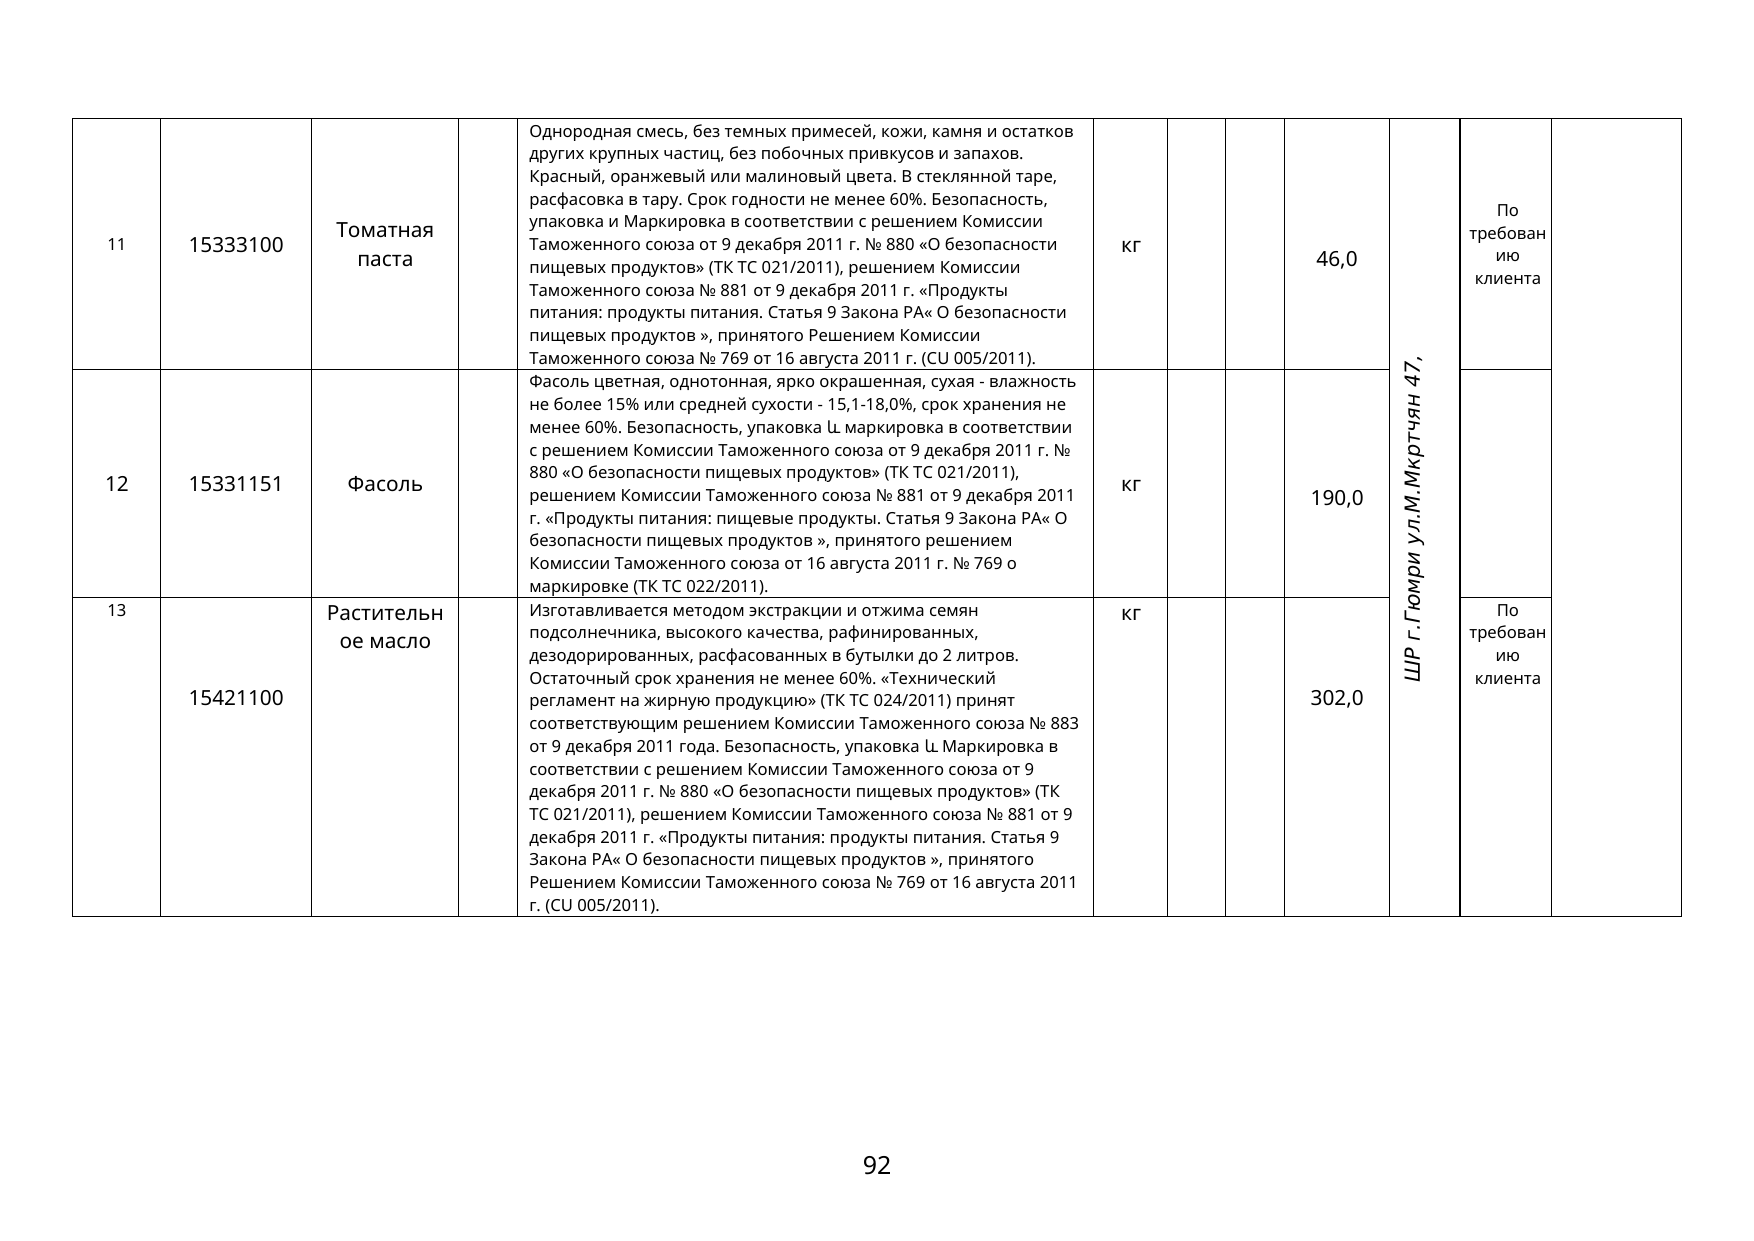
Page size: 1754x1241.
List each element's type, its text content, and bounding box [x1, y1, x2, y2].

table_cell [1168, 370, 1225, 597]
table_cell [1168, 598, 1225, 916]
table_cell [1226, 598, 1284, 916]
table_cell [1168, 119, 1225, 369]
table_cell [1226, 370, 1284, 597]
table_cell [1461, 119, 1551, 369]
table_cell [1390, 119, 1459, 916]
table_cell 15331151 [161, 370, 311, 597]
table_cell [459, 598, 517, 916]
table_cell Томатная паста [312, 119, 458, 369]
table_cell кг [1094, 598, 1167, 916]
table_cell 15421100 [161, 598, 311, 916]
table_cell Фасоль [312, 370, 458, 597]
table_cell Однородная смесь, без темных примесей, кожи, камня и остатков других крупных частиц, без побочных привкусов и запахов. Красный, оранжевый или малиновый цвета. В стеклянной таре, расфасовка в тару. Срок годности не менее 60%. Безопасность, упаковка и Маркировка в соответствии с решением Комиссии Таможенного союза от 9 декабря 2011 г. № 880 «О безопасности пищевых продуктов» (ТК ТС 021/2011), решением Комиссии Таможенного союза № 881 от 9 декабря 2011 г. «Продукты питания: продукты питания. Статья 9 Закона РА« О безопасности пищевых продуктов », принятого Решением Комиссии Таможенного союза № 769 от 16 августа 2011 г. (CU 005/2011). [518, 119, 1093, 369]
table_cell кг [1094, 370, 1167, 597]
table_cell 46,0 [1285, 119, 1389, 369]
table_cell Изготавливается методом экстракции и отжима семян подсолнечника, высокого качества, рафинированных, дезодорированных, расфасованных в бутылки до 2 литров. Остаточный срок хранения не менее 60%. «Технический регламент на жирную продукцию» (ТК ТС 024/2011) принят соответствующим решением Комиссии Таможенного союза № 883 от 9 декабря 2011 года. Безопасность, упаковка և Маркировка в соответствии с решением Комиссии Таможенного союза от 9 декабря 2011 г. № 880 «О безопасности пищевых продуктов» (ТК ТС 021/2011), решением Комиссии Таможенного союза № 881 от 9 декабря 2011 г. «Продукты питания: продукты питания. Статья 9 Закона РА« О безопасности пищевых продуктов », принятого Решением Комиссии Таможенного союза № 769 от 16 августа 2011 г. (CU 005/2011). [518, 598, 1093, 916]
table_cell Фасоль цветная, однотонная, ярко окрашенная, сухая - влажность не более 15% или средней сухости - 15,1-18,0%, срок хранения не менее 60%. Безопасность, упаковка և маркировка в соответствии с решением Комиссии Таможенного союза от 9 декабря 2011 г. № 880 «О безопасности пищевых продуктов» (ТК ТС 021/2011), решением Комиссии Таможенного союза № 881 от 9 декабря 2011 г. «Продукты питания: пищевые продукты. Статья 9 Закона РА« О безопасности пищевых продуктов », принятого решением Комиссии Таможенного союза от 16 августа 2011 г. № 769 о маркировке (ТК ТС 022/2011). [518, 370, 1093, 597]
table_cell 15333100 [161, 119, 311, 369]
table_cell 11 [73, 119, 160, 369]
table_cell кг [1094, 119, 1167, 369]
table_cell 190,0 [1285, 370, 1389, 597]
table_cell 13 [73, 598, 160, 916]
table_cell [1226, 119, 1284, 369]
table_cell Растительное масло [312, 598, 458, 916]
table_cell 12 [73, 370, 160, 597]
table_cell [1461, 370, 1551, 597]
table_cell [1461, 598, 1551, 916]
table_cell [459, 370, 517, 597]
table_cell 302,0 [1285, 598, 1389, 916]
table_cell [459, 119, 517, 369]
